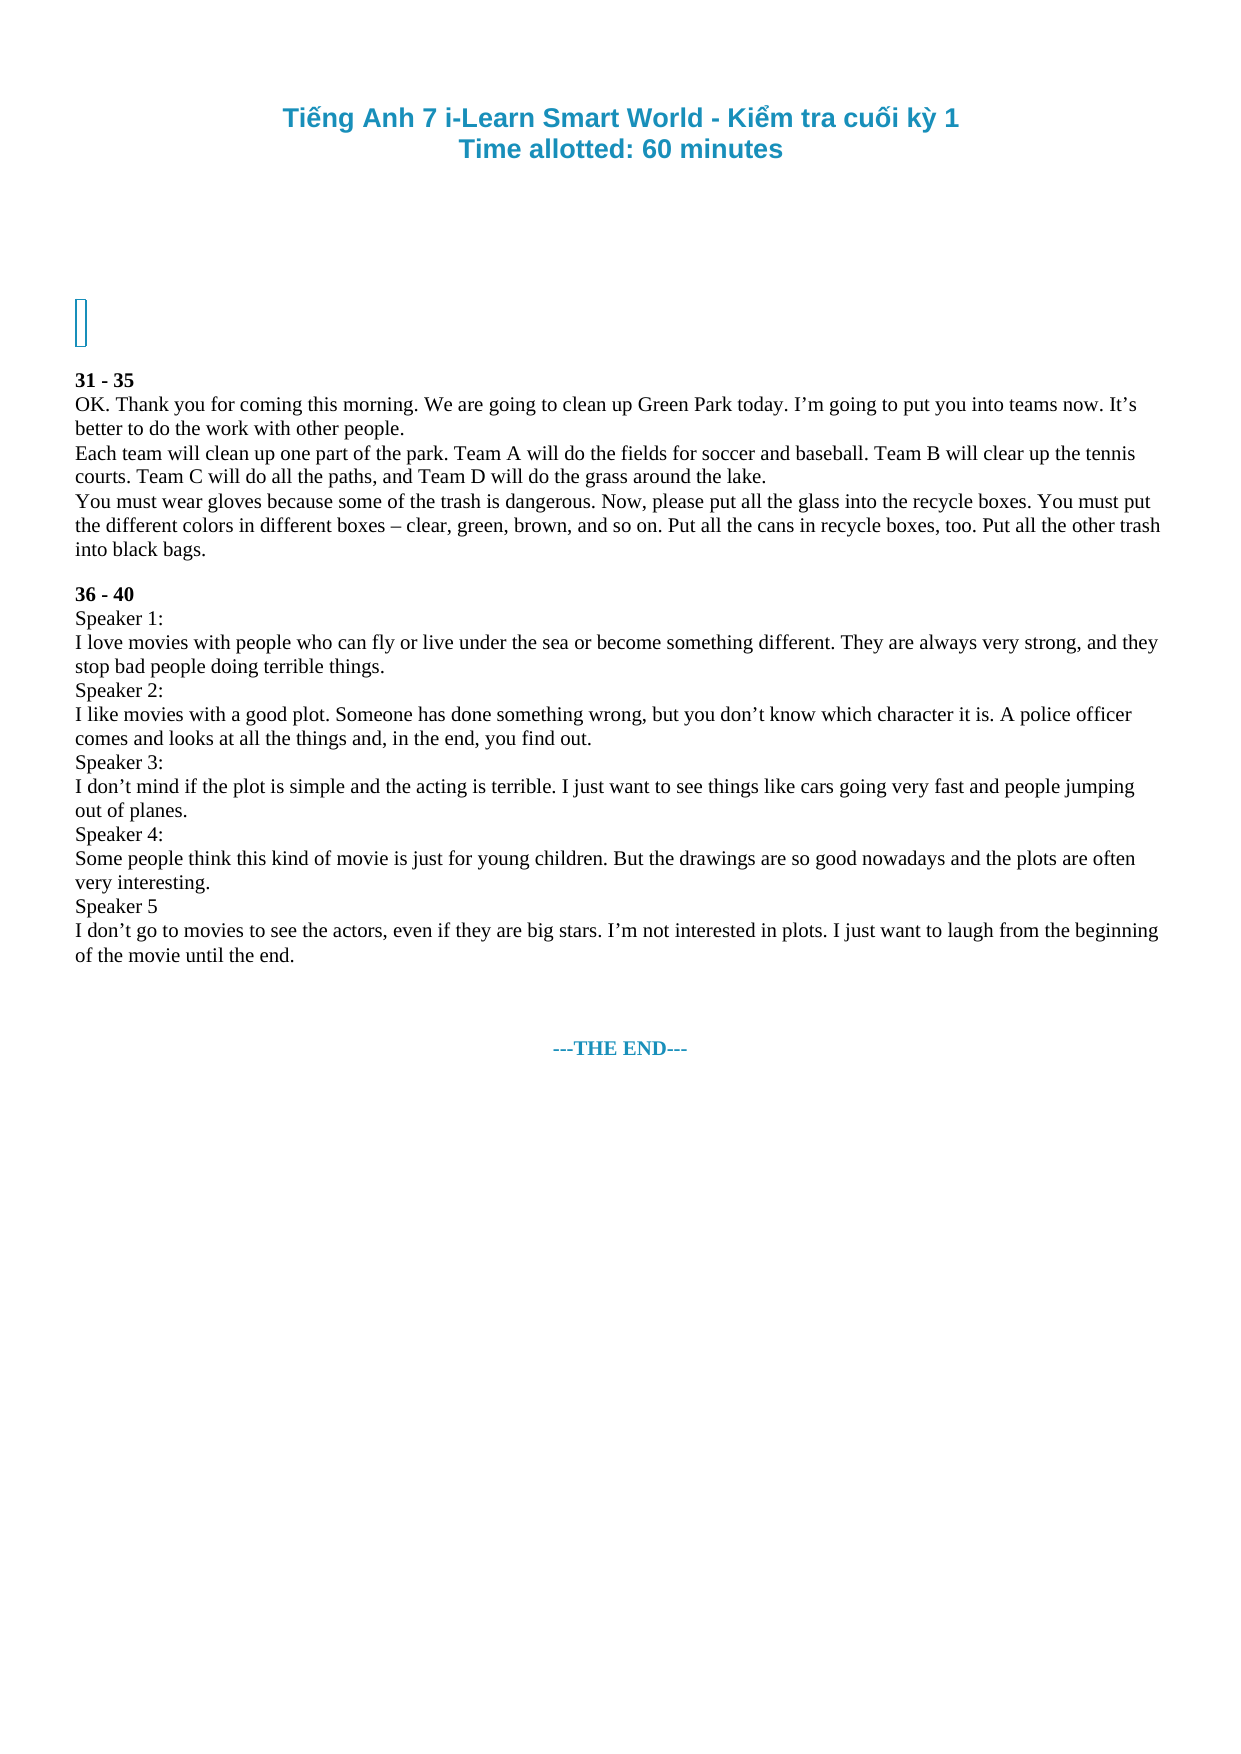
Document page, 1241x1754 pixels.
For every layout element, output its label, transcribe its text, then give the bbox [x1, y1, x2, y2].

text 31 - 35 [75, 368, 1165, 392]
text 36 - 40 [75, 582, 1165, 606]
text OK. Thank you for coming this morning. We are going to clean up Green Park today. I’m going to put you into teams now. It’s better to do the work with other people. Each team will clean up one part of the park. Team A will do the fields for soccer and baseball. Team B will clear up the tennis courts. Team C will do all the paths, and Team D will do the grass around the lake. You must wear gloves because some of the trash is dangerous. Now, please put all the glass into the recycle boxes. You must put the different colors in different boxes – clear, green, brown, and so on. Put all the cans in recycle boxes, too. Put all the other trash into black bags. [75, 392, 1165, 561]
text Speaker 1: I love movies with people who can fly or live under the sea or become something different. They are always very strong, and they stop bad people doing terrible things. Speaker 2: I like movies with a good plot. Someone has done something wrong, but you don’t know which character it is. A police officer comes and looks at all the things and, in the end, you find out. Speaker 3: I don’t mind if the plot is simple and the acting is terrible. I just want to see things like cars going very fast and people jumping out of planes. Speaker 4: Some people think this kind of movie is just for young children. But the drawings are so good nowadays and the plots are often very interesting. Speaker 5 I don’t go to movies to see the actors, even if they are big stars. I’m not interested in plots. I just want to laugh from the beginning of the movie until the end. [75, 606, 1165, 967]
text ---THE END--- [75, 1036, 1165, 1059]
table_header Tiếng Anh 7 i-Learn Smart World - Kiểm tra cuối kỳ 1 Time allotted: 60 minutes [77, 77, 1165, 177]
